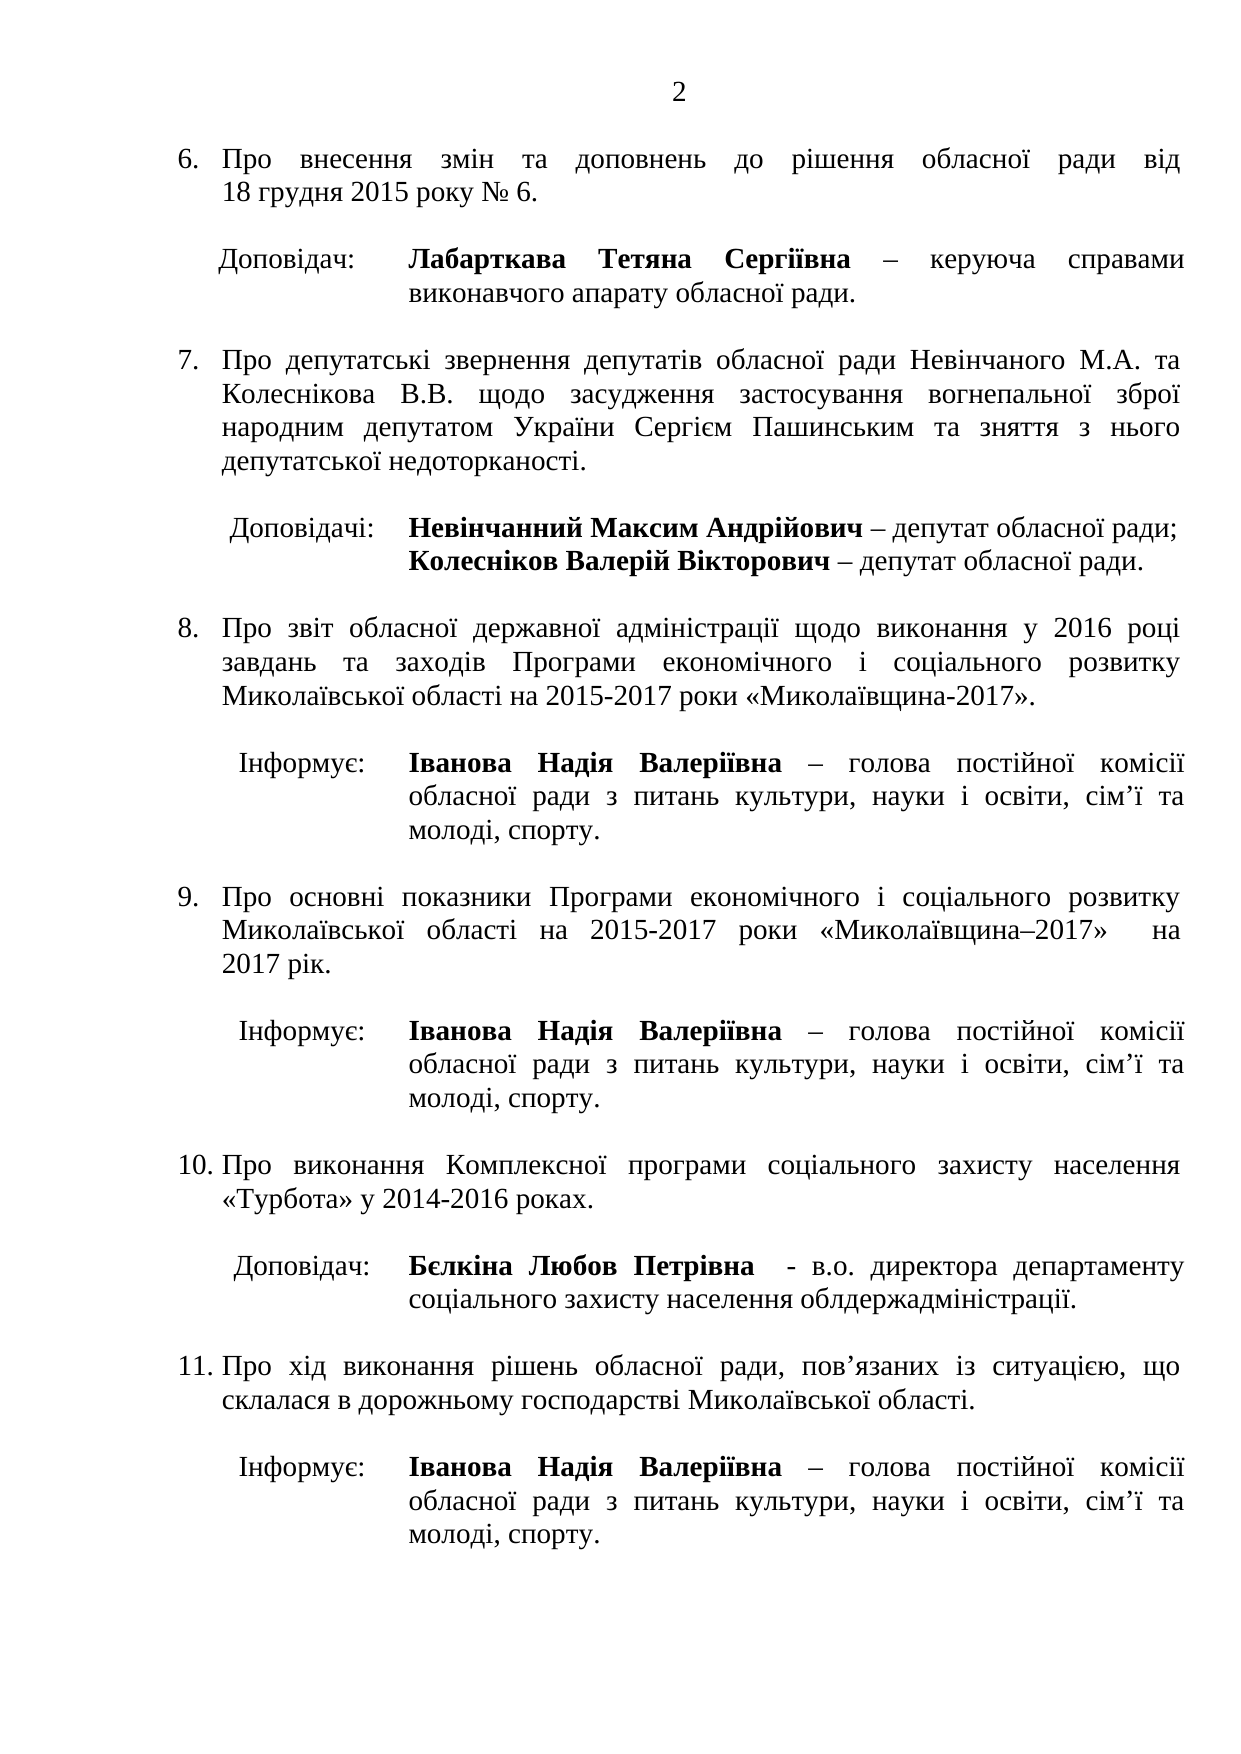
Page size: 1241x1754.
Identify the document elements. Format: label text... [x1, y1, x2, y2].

table_header Доповідач: [163, 1248, 397, 1315]
table_header Інформує: [163, 1449, 397, 1550]
table_header Інформує: [163, 1013, 397, 1114]
list Про основні показники Програми економічного і соціального розвитку Миколаївської області на 2015-2017 роки «Миколаївщина–2017» на 2017 рік. [177, 879, 1181, 979]
table_header Доповідач: [163, 242, 397, 309]
table_header Іванова Надія Валеріївна – голова постійної комісії обласної ради з питань культури, науки і освіти, сім’ї та молоді, спорту. [397, 1013, 1196, 1114]
list Про виконання Комплексної програми соціального захисту населення «Турбота» у 2014-2016 роках. [177, 1147, 1181, 1214]
table_header Іванова Надія Валеріївна – голова постійної комісії обласної ради з питань культури, науки і освіти, сім’ї та молоді, спорту. [397, 1449, 1196, 1550]
table_header Доповідачі: [163, 510, 397, 577]
list Про депутатські звернення депутатів обласної ради Невінчаного М.А. та Колеснікова В.В. щодо засудження застосування вогнепальної зброї народним депутатом України Сергієм Пашинським та зняття з нього депутатської недоторканості. [177, 342, 1181, 476]
list Про звіт обласної державної адміністрації щодо виконання у 2016 році завдань та заходів Програми економічного і соціального розвитку Миколаївської області на 2015-2017 роки «Миколаївщина-2017». [177, 611, 1181, 711]
table_header Бєлкіна Любов Петрівна - в.о. директора департаменту соціального захисту населення облдержадміністрації. [397, 1248, 1196, 1315]
table_header Лабарткава Тетяна Сергіївна – керуюча справами виконавчого апарату обласної ради. [397, 242, 1196, 309]
table_header Невінчанний Максим Андрійович – депутат обласної ради; Колесніков Валерій Вікторович – депутат обласної ради. [397, 510, 1196, 577]
table_header Інформує: [163, 745, 397, 845]
list Про внесення змін та доповнень до рішення обласної ради від 18 грудня 2015 року № 6. [177, 141, 1181, 208]
table_header Іванова Надія Валеріївна – голова постійної комісії обласної ради з питань культури, науки і освіти, сім’ї та молоді, спорту. [397, 745, 1196, 845]
list Про хід виконання рішень обласної ради, пов’язаних із ситуацією, що склалася в дорожньому господарстві Миколаївської області. [177, 1348, 1181, 1416]
